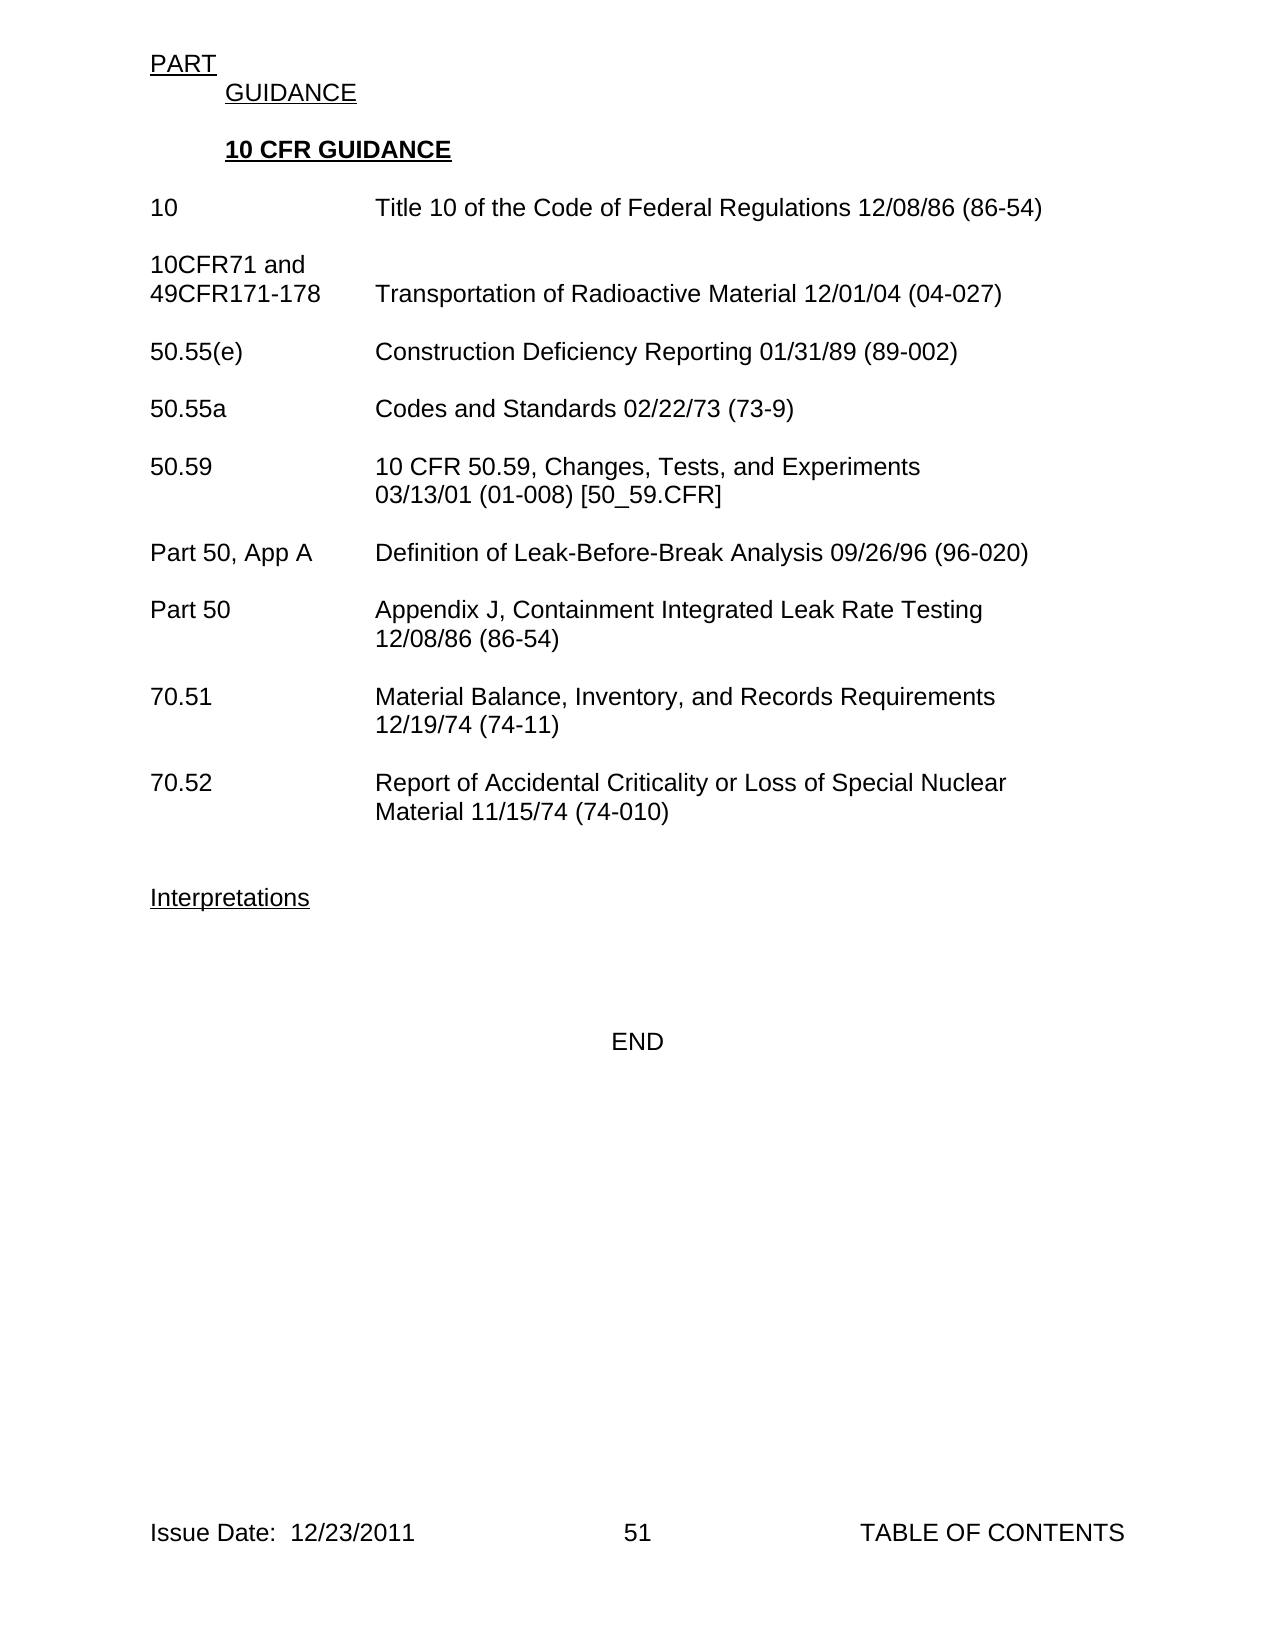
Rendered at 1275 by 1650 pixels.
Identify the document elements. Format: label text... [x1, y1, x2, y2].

text 50.55a Codes and Standards 02/22/73 (73-9) [150, 394, 1125, 423]
text 70.52 Report of Accidental Criticality or Loss of Special Nuclear [150, 768, 1125, 797]
text 49CFR171-178 Transportation of Radioactive Material 12/01/04 (04-027) [150, 279, 1125, 308]
text 50.55(e) Construction Deficiency Reporting 01/31/89 (89-002) [150, 337, 1125, 365]
text Part 50, App A Definition of Leak-Before-Break Analysis 09/26/96 (96-020) [150, 538, 1125, 567]
text 10 Title 10 of the Code of Federal Regulations 12/08/86 (86-54) [150, 193, 1125, 222]
text Interpretations [150, 883, 1125, 912]
text 50.59 10 CFR 50.59, Changes, Tests, and Experiments [150, 452, 1125, 480]
text 10 CFR GUIDANCE [150, 135, 1125, 164]
text 70.51 Material Balance, Inventory, and Records Requirements [150, 682, 1125, 710]
text 12/19/74 (74-11) [225, 710, 1125, 739]
text Part 50 Appendix J, Containment Integrated Leak Rate Testing [150, 595, 1125, 624]
text END [150, 1027, 1125, 1055]
text 03/13/01 (01-008) [50_59.CFR] [150, 480, 1125, 509]
text 10CFR71 and [150, 250, 1125, 279]
text 12/08/86 (86-54) [150, 624, 1125, 653]
text Material 11/15/74 (74-010) [150, 797, 1125, 825]
